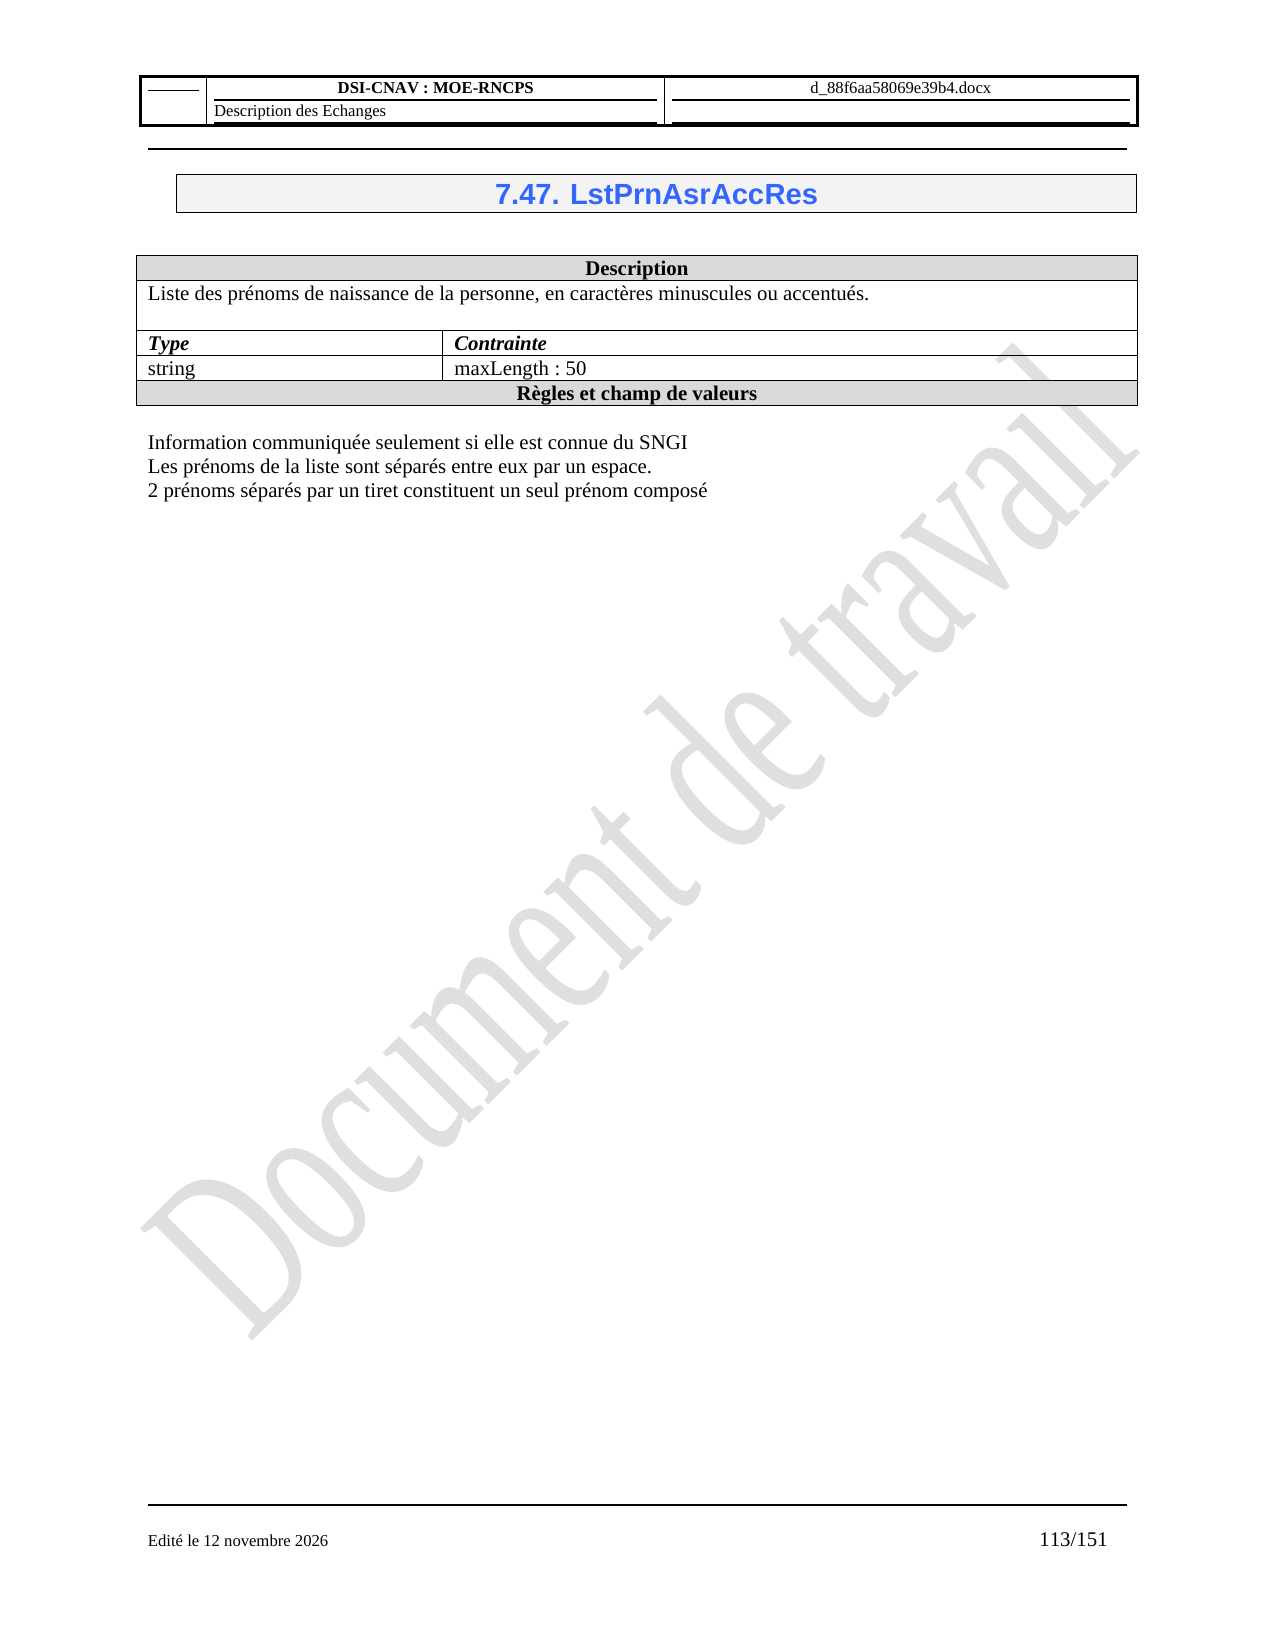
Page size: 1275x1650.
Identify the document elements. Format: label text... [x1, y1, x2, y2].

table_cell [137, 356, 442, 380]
text Information communiquée seulement si elle est connue du SNGI [148, 430, 1127, 454]
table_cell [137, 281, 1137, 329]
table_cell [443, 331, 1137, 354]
text 2 prénoms séparés par un tiret constituent un seul prénom composé [148, 478, 1127, 502]
subtitle LstPrnAsrAccRes [177, 175, 1136, 212]
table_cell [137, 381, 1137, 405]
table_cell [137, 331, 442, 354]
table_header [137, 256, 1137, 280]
text Les prénoms de la liste sont séparés entre eux par un espace. [148, 454, 1127, 478]
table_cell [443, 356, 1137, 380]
